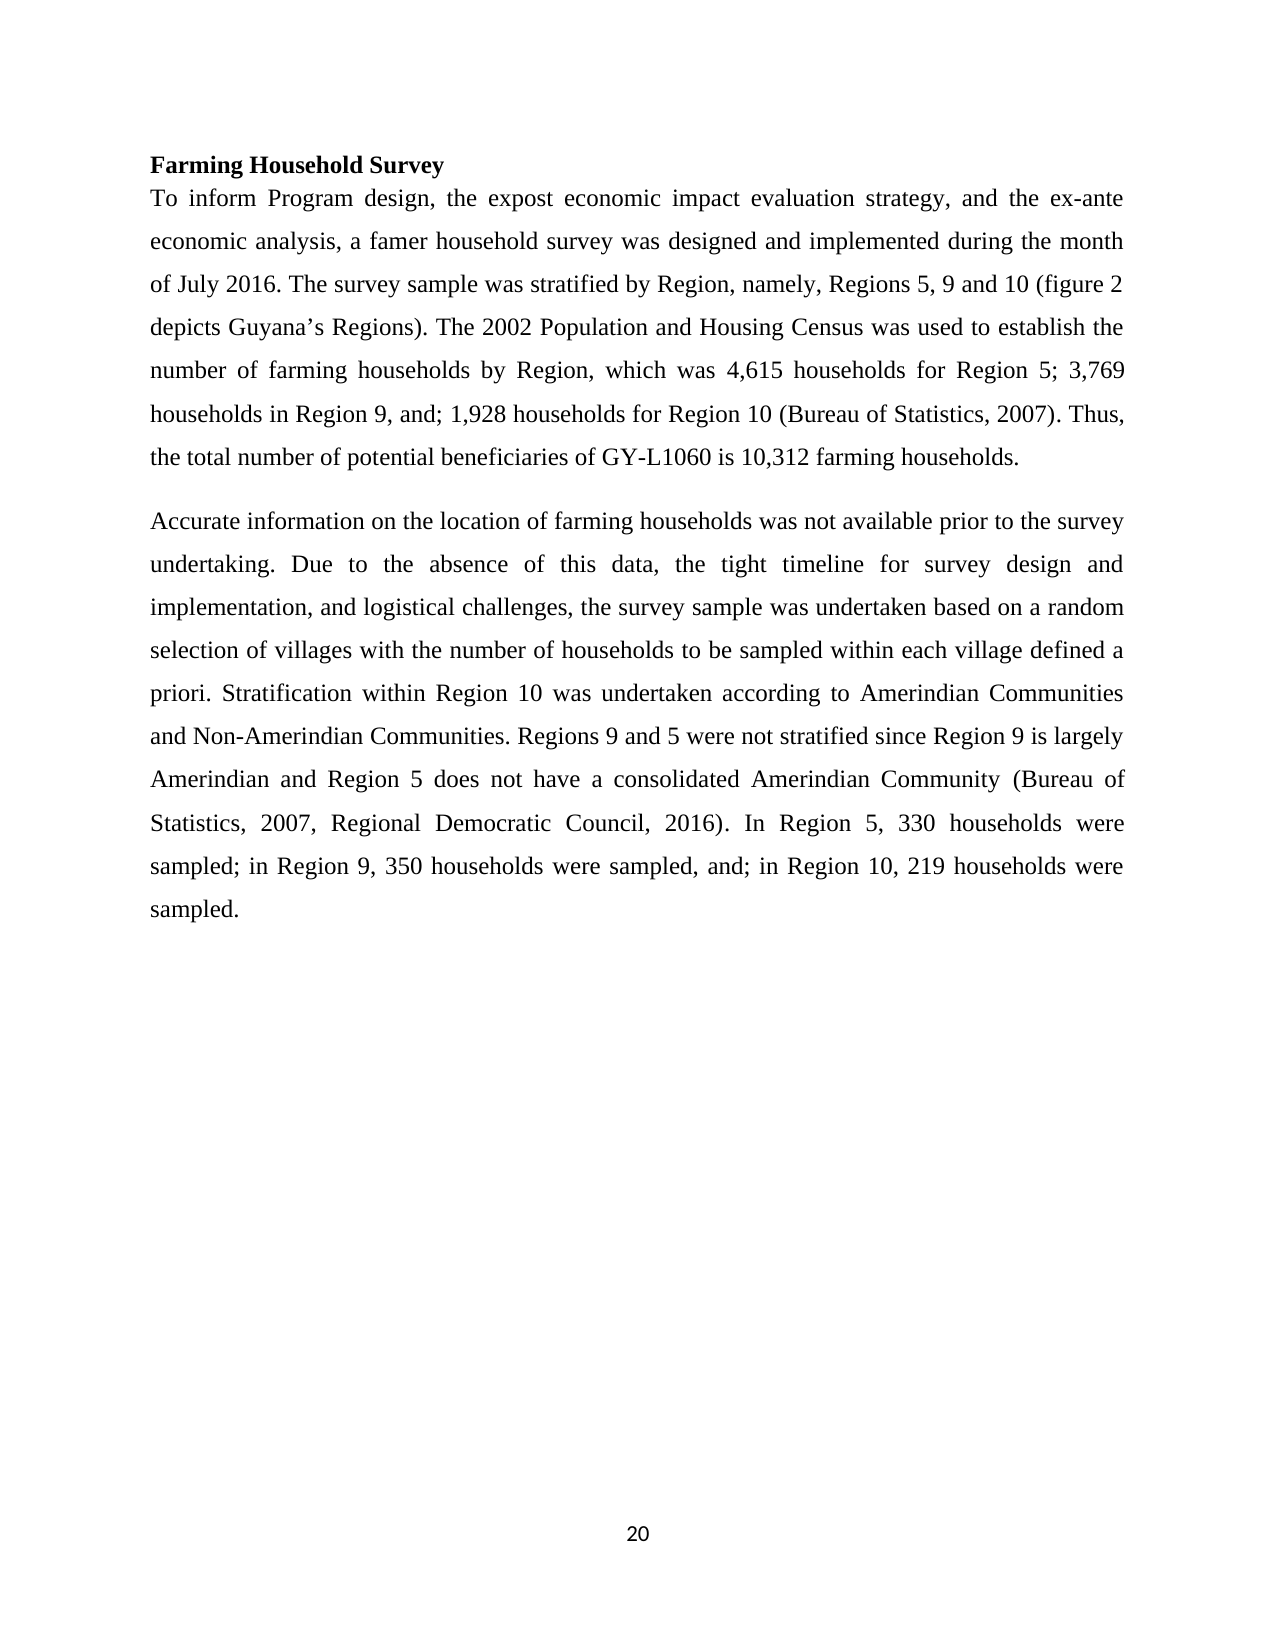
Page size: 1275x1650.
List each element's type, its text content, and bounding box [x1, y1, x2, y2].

text Accurate information on the location of farming households was not available prior to the survey undertaking. Due to the absence of this data, the tight timeline for survey design and implementation, and logistical challenges, the survey sample was undertaken based on a random selection of villages with the number of households to be sampled within each village defined a priori. Stratification within Region 10 was undertaken according to Amerindian Communities and Non-Amerindian Communities. Regions 9 and 5 were not stratified since Region 9 is largely Amerindian and Region 5 does not have a consolidated Amerindian Community (Bureau of Statistics, 2007, Regional Democratic Council, 2016). In Region 5, 330 households were sampled; in Region 9, 350 households were sampled, and; in Region 10, 219 households were sampled. [150, 506, 1125, 923]
text To inform Program design, the expost economic impact evaluation strategy, and the ex-ante economic analysis, a famer household survey was designed and implemented during the month of July 2016. The survey sample was stratified by Region, namely, Regions 5, 9 and 10 (figure 2 depicts Guyana’s Regions). The 2002 Population and Housing Census was used to establish the number of farming households by Region, which was 4,615 households for Region 5; 3,769 households in Region 9, and; 1,928 households for Region 10 (Bureau of Statistics, 2007). Thus, the total number of potential beneficiaries of GY-L1060 is 10,312 farming households. [150, 183, 1125, 471]
subtitle Farming Household Survey [150, 150, 1125, 179]
